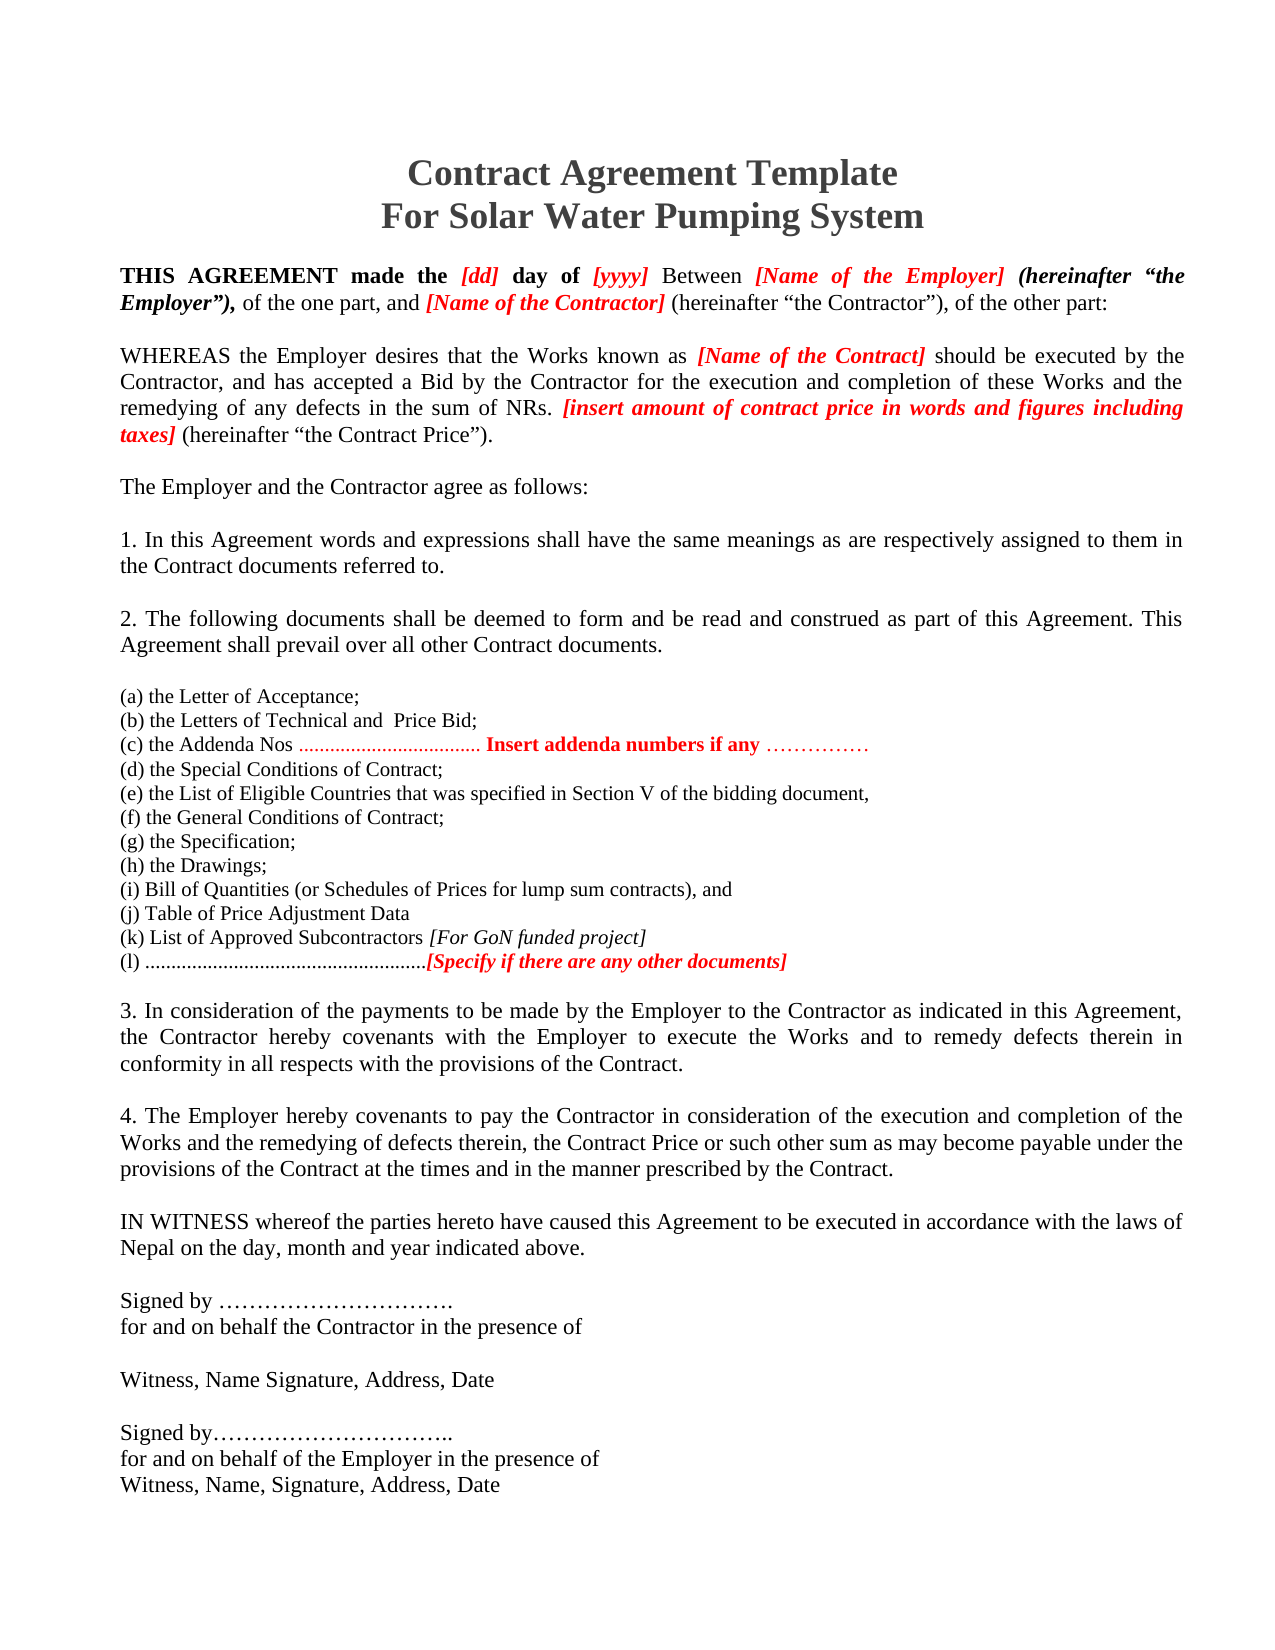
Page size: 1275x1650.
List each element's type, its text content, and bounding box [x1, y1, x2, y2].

text WHEREAS the Employer desires that the Works known as [Name of the Contract] should be executed by the Contractor, and has accepted a Bid by the Contractor for the execution and completion of these Works and the remedying of any defects in the sum of NRs. [insert amount of contract price in words and figures including taxes] (hereinafter “the Contract Price”). [120, 342, 1185, 447]
text (f) the General Conditions of Contract; [120, 804, 1185, 829]
text Signed by …………………………. [120, 1287, 1185, 1313]
text Signed by………………………….. [120, 1419, 1185, 1445]
text for and on behalf the Contractor in the presence of [120, 1313, 1185, 1340]
text for and on behalf of the Employer in the presence of [120, 1445, 1185, 1471]
text Contract Agreement Template [120, 150, 1185, 193]
text (l) ......................................................[Specify if there are any other documents] [120, 949, 1185, 973]
text (i) Bill of Quantities (or Schedules of Prices for lump sum contracts), and [120, 877, 1185, 901]
text (c) the Addenda Nos ................................... Insert addenda numbers if any …………… [120, 732, 1185, 756]
text (j) Table of Price Adjustment Data [120, 901, 1185, 925]
text For Solar Water Pumping System [120, 193, 1185, 236]
text (g) the Specification; [120, 829, 1185, 853]
text Witness, Name, Signature, Address, Date [120, 1471, 1185, 1498]
text (a) the Letter of Acceptance; [120, 684, 1185, 708]
text 3. In consideration of the payments to be made by the Employer to the Contractor as indicated in this Agreement, the Contractor hereby covenants with the Employer to execute the Works and to remedy defects therein in conformity in all respects with the provisions of the Contract. [120, 997, 1185, 1076]
text IN WITNESS whereof the parties hereto have caused this Agreement to be executed in accordance with the laws of Nepal on the day, month and year indicated above. [120, 1208, 1185, 1261]
text (d) the Special Conditions of Contract; [120, 756, 1185, 781]
text (e) the List of Eligible Countries that was specified in Section V of the bidding document, [120, 781, 1185, 804]
text The Employer and the Contractor agree as follows: [120, 473, 1185, 500]
text (h) the Drawings; [120, 853, 1185, 877]
text (b) the Letters of Technical and Price Bid; [120, 708, 1185, 732]
text THIS AGREEMENT made the [dd] day of [yyyy] Between [Name of the Employer] (hereinafter “the Employer”), of the one part, and [Name of the Contractor] (hereinafter “the Contractor”), of the other part: [120, 263, 1185, 315]
text 4. The Employer hereby covenants to pay the Contractor in consideration of the execution and completion of the Works and the remedying of defects therein, the Contract Price or such other sum as may become payable under the provisions of the Contract at the times and in the manner prescribed by the Contract. [120, 1102, 1185, 1182]
text (k) List of Approved Subcontractors [For GoN funded project] [120, 925, 1185, 949]
text 1. In this Agreement words and expressions shall have the same meanings as are respectively assigned to them in the Contract documents referred to. [120, 526, 1185, 579]
text Witness, Name Signature, Address, Date [120, 1366, 1185, 1392]
text 2. The following documents shall be deemed to form and be read and construed as part of this Agreement. This Agreement shall prevail over all other Contract documents. [120, 605, 1185, 658]
